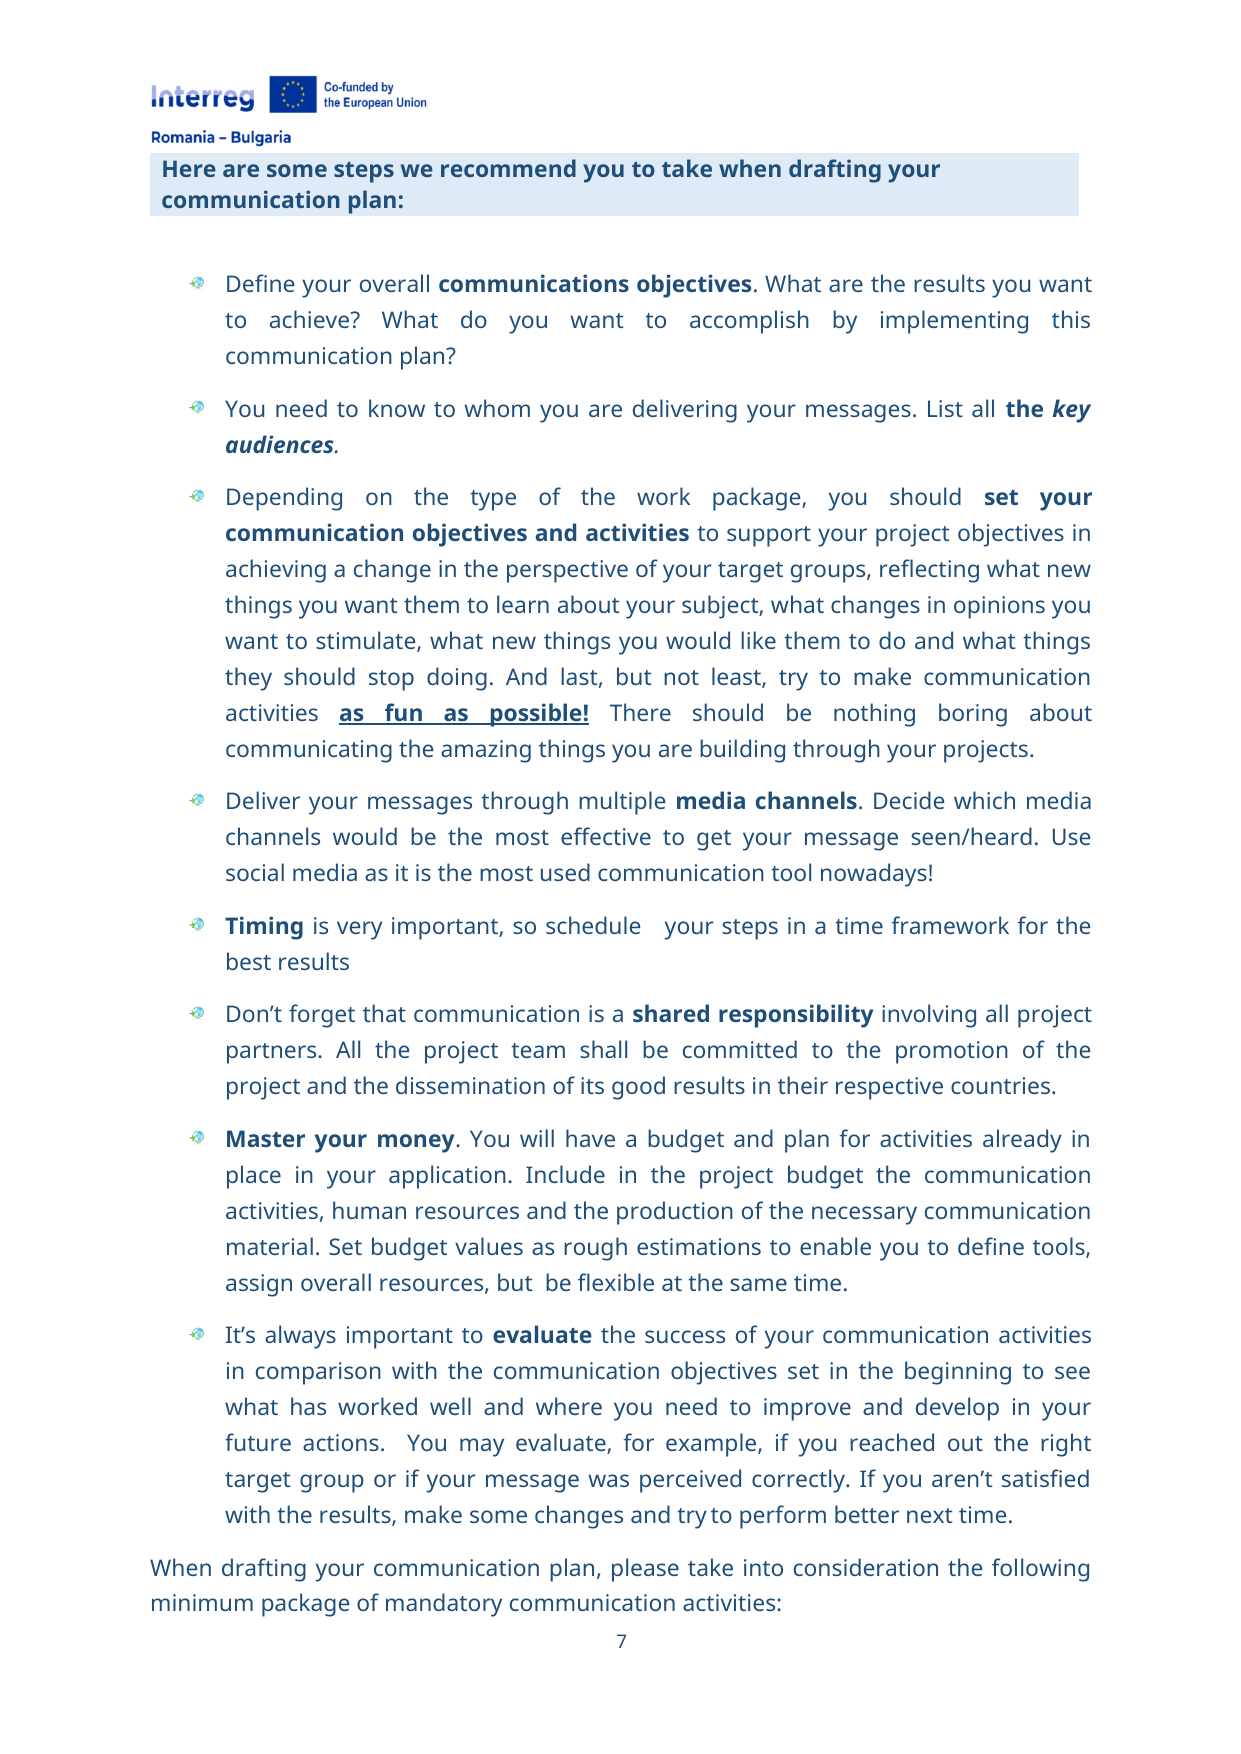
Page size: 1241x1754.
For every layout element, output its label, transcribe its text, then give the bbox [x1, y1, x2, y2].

picture [188, 1006, 204, 1023]
picture [188, 489, 204, 506]
list It’s always important to evaluate the success of your communication activities in comparison with the communication objectives set in the beginning to see what has worked well and where you need to improve and develop in your future actions. You may evaluate, for example, if you reached out the right target group or if your message was perceived correctly. If you aren’t satisfied with the results, make some changes and try to perform better next time. [187, 1319, 1092, 1530]
picture [150, 73, 428, 153]
picture [188, 276, 204, 293]
table_header Here are some steps we recommend you to take when drafting your communication plan: [150, 153, 1079, 216]
picture [188, 1327, 204, 1344]
list Deliver your messages through multiple media channels. Decide which media channels would be the most effective to get your message seen/heard. Use social media as it is the most used communication tool nowadays! [187, 785, 1092, 888]
text When drafting your communication plan, please take into consideration the following minimum package of mandatory communication activities: [150, 1551, 1092, 1619]
list Timing is very important, so schedule your steps in a time framework for the best results [187, 910, 1092, 977]
picture [188, 917, 204, 935]
list Define your overall communications objectives. What are the results you want to achieve? What do you want to accomplish by implementing this communication plan? [187, 268, 1092, 371]
list Master your money. You will have a budget and plan for activities already in place in your application. Include in the project budget the communication activities, human resources and the production of the necessary communication material. Set budget values as rough estimations to enable you to define tools, assign overall resources, but be flexible at the same time. [187, 1123, 1092, 1298]
picture [188, 400, 204, 417]
picture [188, 1130, 204, 1148]
list You need to know to whom you are delivering your messages. List all the key audiences. [187, 393, 1092, 460]
list Depending on the type of the work package, you should set your communication objectives and activities to support your project objectives in achieving a change in the perspective of your target groups, reflecting what new things you want them to learn about your subject, what changes in opinions you want to stimulate, what new things you would like them to do and what things they should stop doing. And last, but not least, try to make communication activities as fun as possible! There should be nothing boring about communicating the amazing things you are building through your projects. [187, 481, 1092, 764]
picture [188, 793, 204, 810]
list Don’t forget that communication is a shared responsibility involving all project partners. All the project team shall be committed to the promotion of the project and the dissemination of its good results in their respective countries. [187, 998, 1092, 1101]
